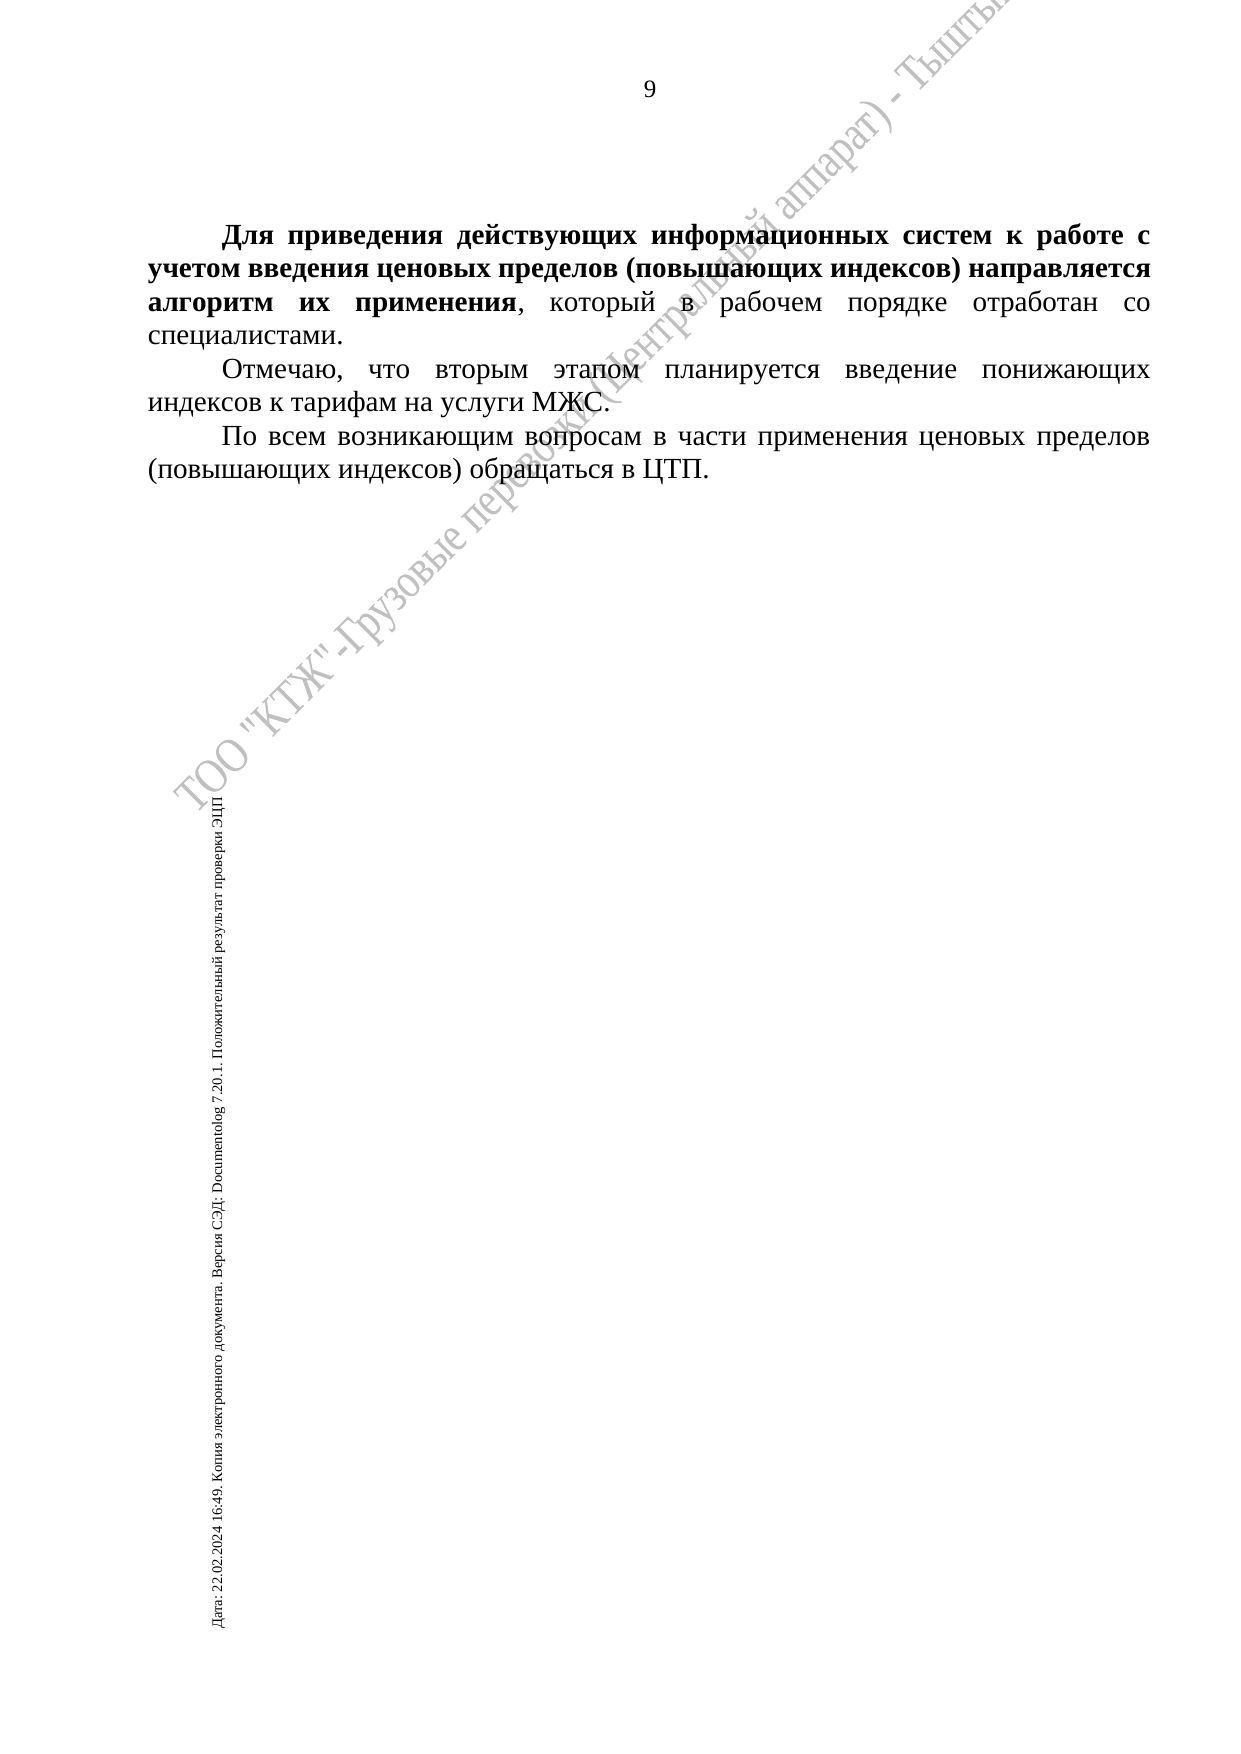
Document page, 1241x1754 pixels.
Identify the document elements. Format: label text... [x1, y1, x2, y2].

text Отмечаю, что вторым этапом планируется введение понижающих индексов к тарифам на услуги МЖС. [148, 351, 1152, 418]
text Для приведения действующих информационных систем к работе с учетом введения ценовых пределов (повышающих индексов) направляется алгоритм их применения, который в рабочем порядке отработан со специалистами. [148, 217, 1152, 351]
text По всем возникающим вопросам в части применения ценовых пределов (повышающих индексов) обращаться в ЦТП. [148, 418, 1152, 485]
